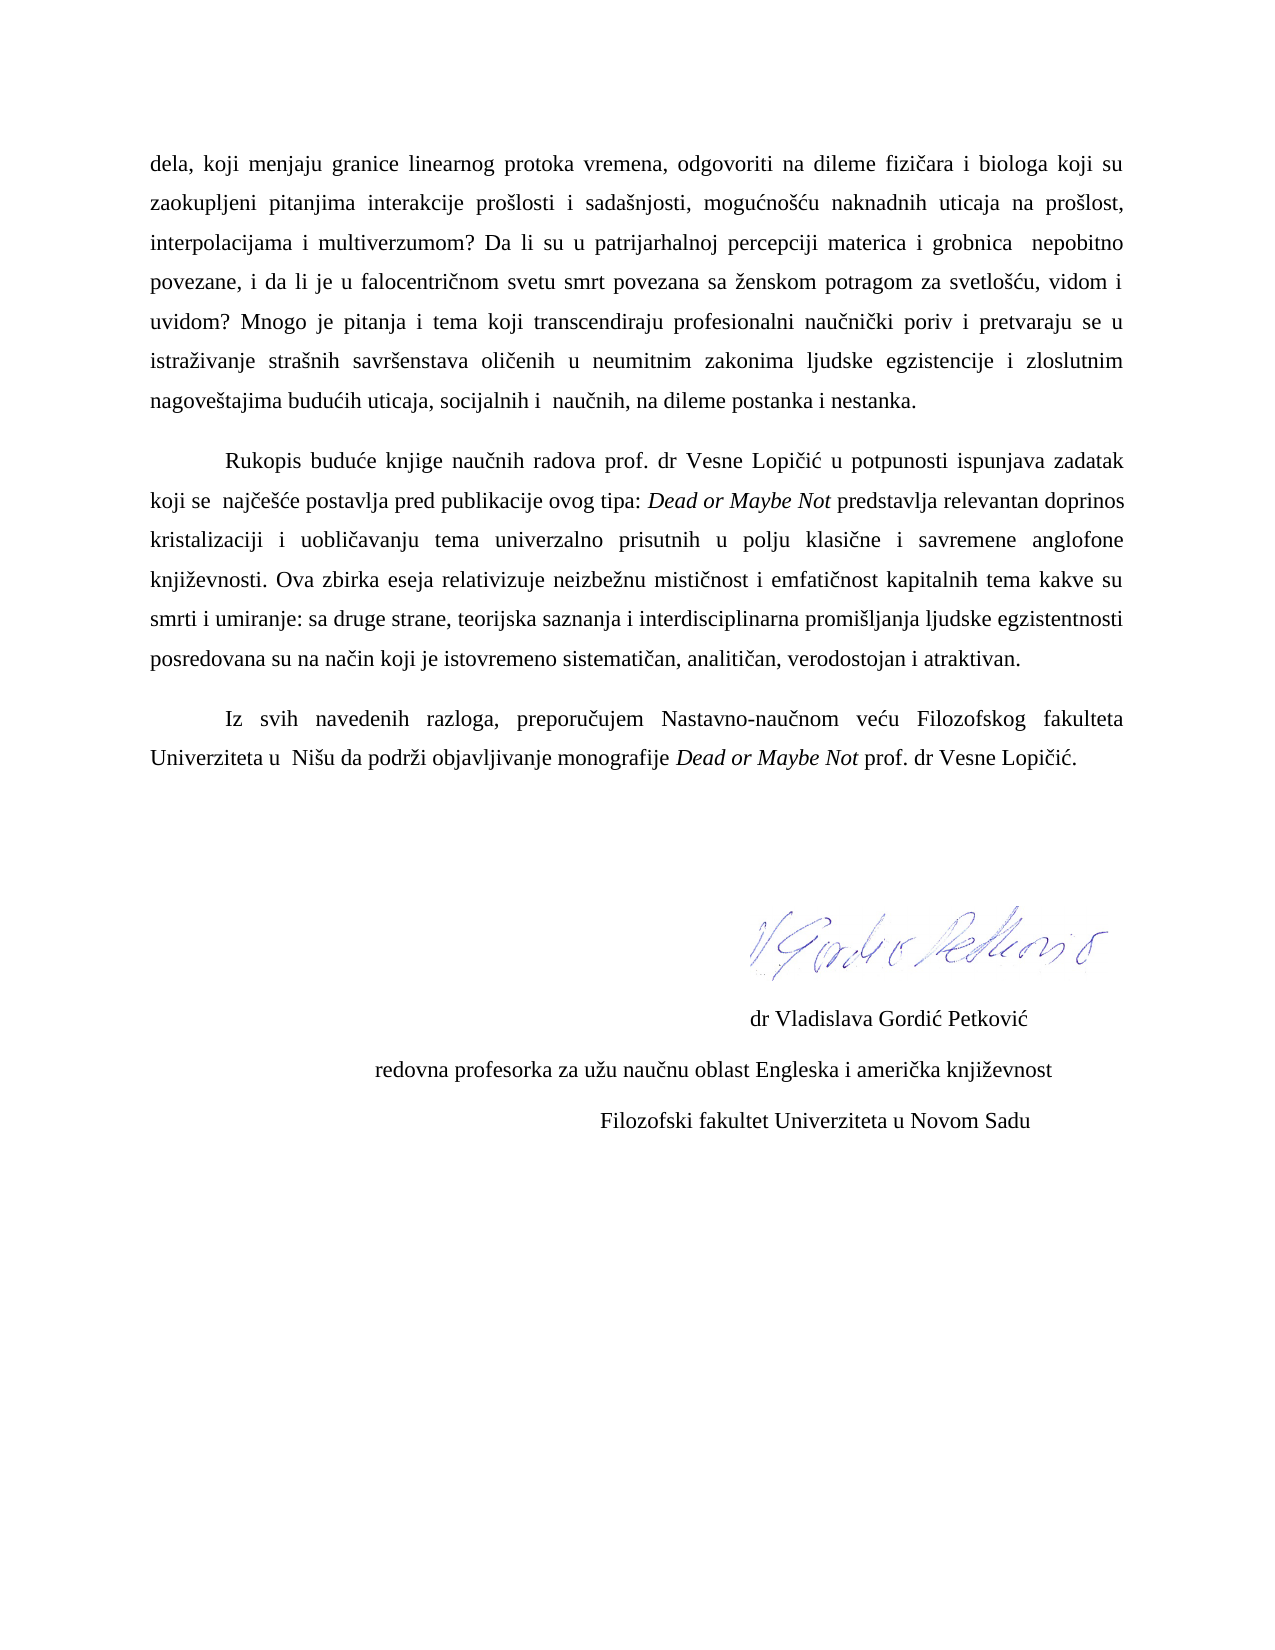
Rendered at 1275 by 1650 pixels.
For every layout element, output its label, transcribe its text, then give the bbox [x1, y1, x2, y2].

text Iz svih navedenih razloga, preporučujem Nastavno-naučnom veću Filozofskog fakulteta Univerziteta u Nišu da podrži objavljivanje monografije Dead or Maybe Not prof. dr Vesne Lopičić. [150, 705, 1125, 771]
text Filozofski fakultet Univerziteta u Novom Sadu [150, 1107, 1125, 1134]
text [150, 150, 1125, 413]
text Rukopis buduće knjige naučnih radova prof. dr Vesne Lopičić u potpunosti ispunjava zadatak koji se najčešće postavlja pred publikacije ovog tipa: Dead or Maybe Not predstavlja relevantan doprinos kristalizaciji i uobličavanju tema univerzalno prisutnih u polju klasične i savremene anglofone književnosti. Ova zbirka eseja relativizuje neizbežnu mističnost i emfatičnost kapitalnih tema kakve su smrti i umiranje: sa druge strane, teorijska saznanja i interdisciplinarna promišljanja ljudske egzistentnosti posredovana su na način koji je istovremeno sistematičan, analitičan, verodostojan i atraktivan. [150, 447, 1125, 671]
text redovna profesorka za užu naučnu oblast Engleska i američka književnost [150, 1056, 1125, 1083]
text dr Vladislava Gordić Petković [150, 1005, 1125, 1032]
